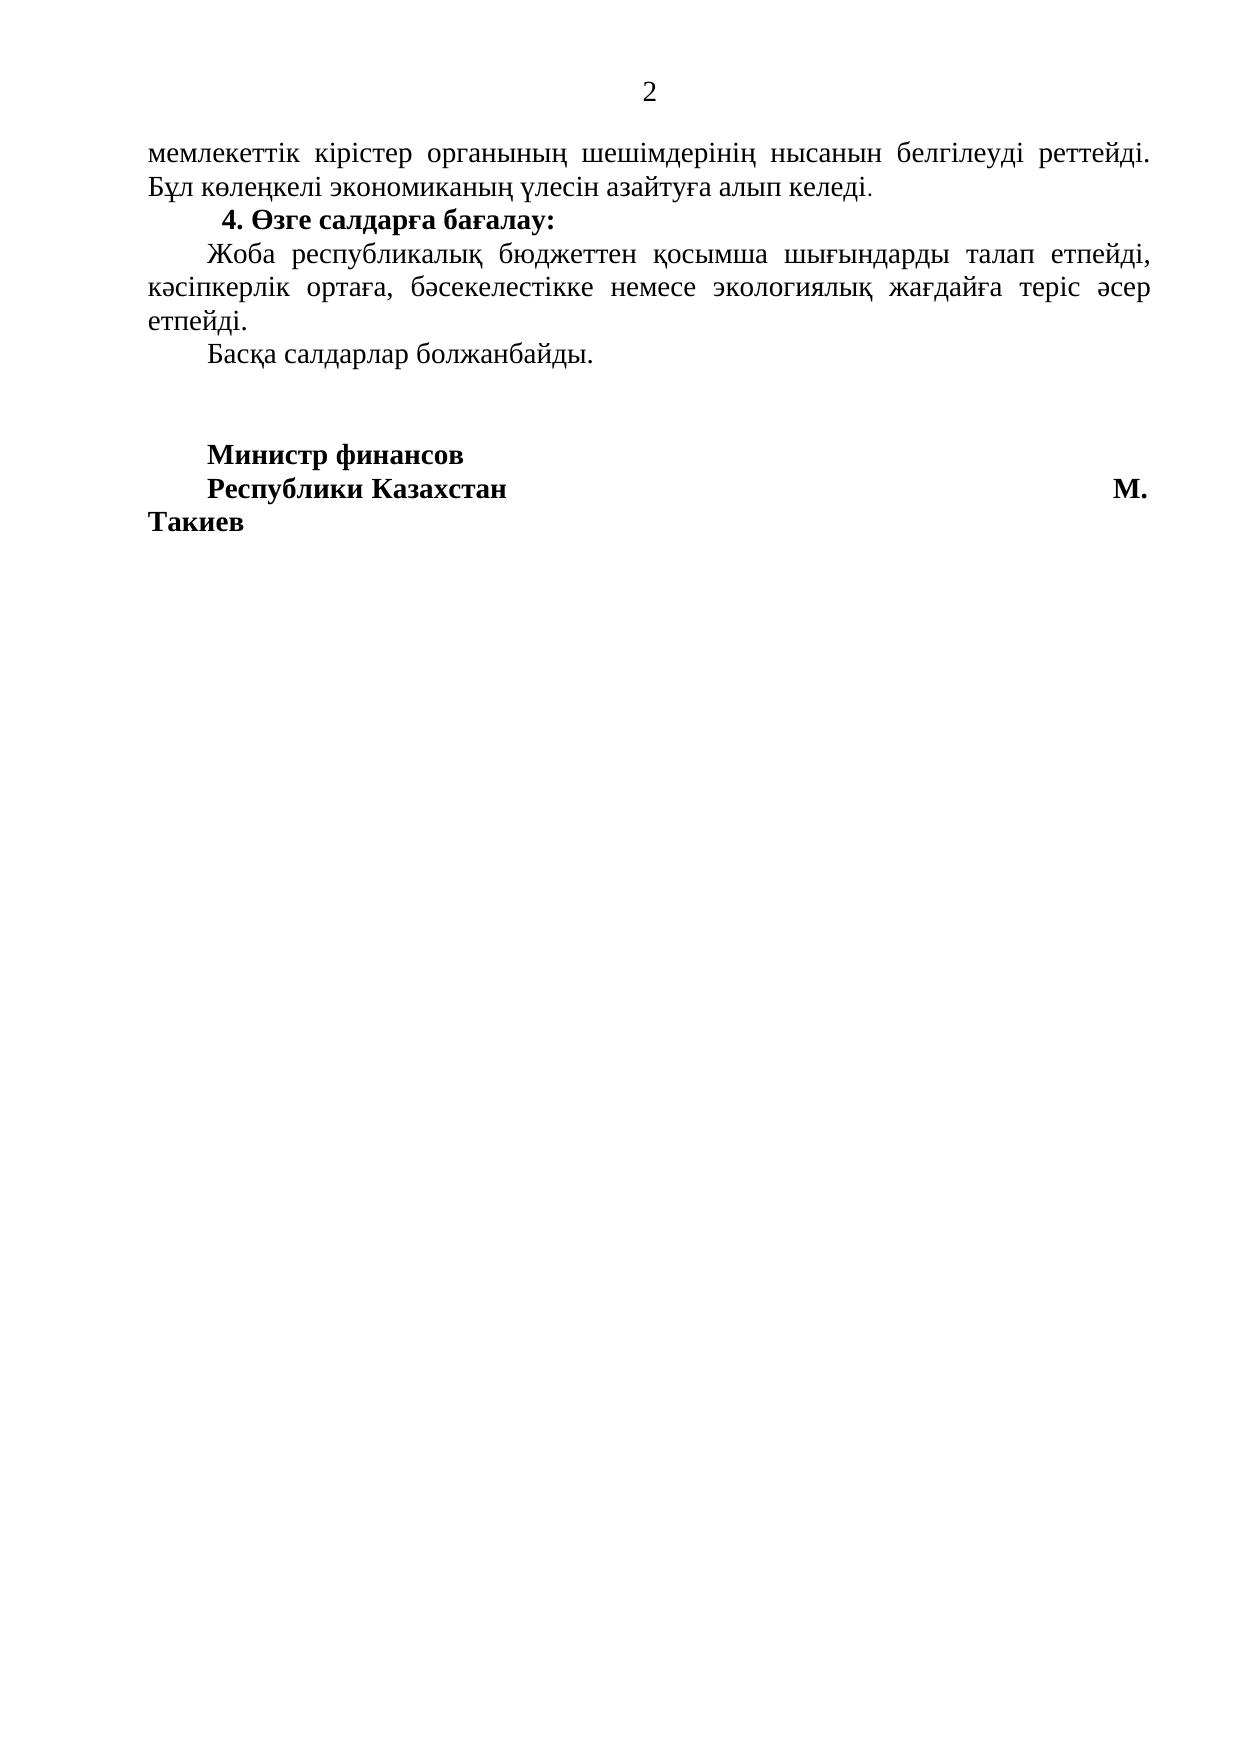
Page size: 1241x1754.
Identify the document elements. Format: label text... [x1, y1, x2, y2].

text Республики Казахстан М. Такиев [148, 471, 1152, 538]
text Басқа салдарлар болжанбайды. [148, 337, 1152, 370]
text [148, 135, 1152, 202]
text Министр финансов [148, 437, 1152, 471]
text Жоба республикалық бюджеттен қосымша шығындарды талап етпейді, кәсіпкерлік ортаға, бәсекелестікке немесе экологиялық жағдайға теріс әсер етпейді. [148, 236, 1152, 337]
text 4. Өзге салдарға бағалау: [148, 202, 1152, 236]
